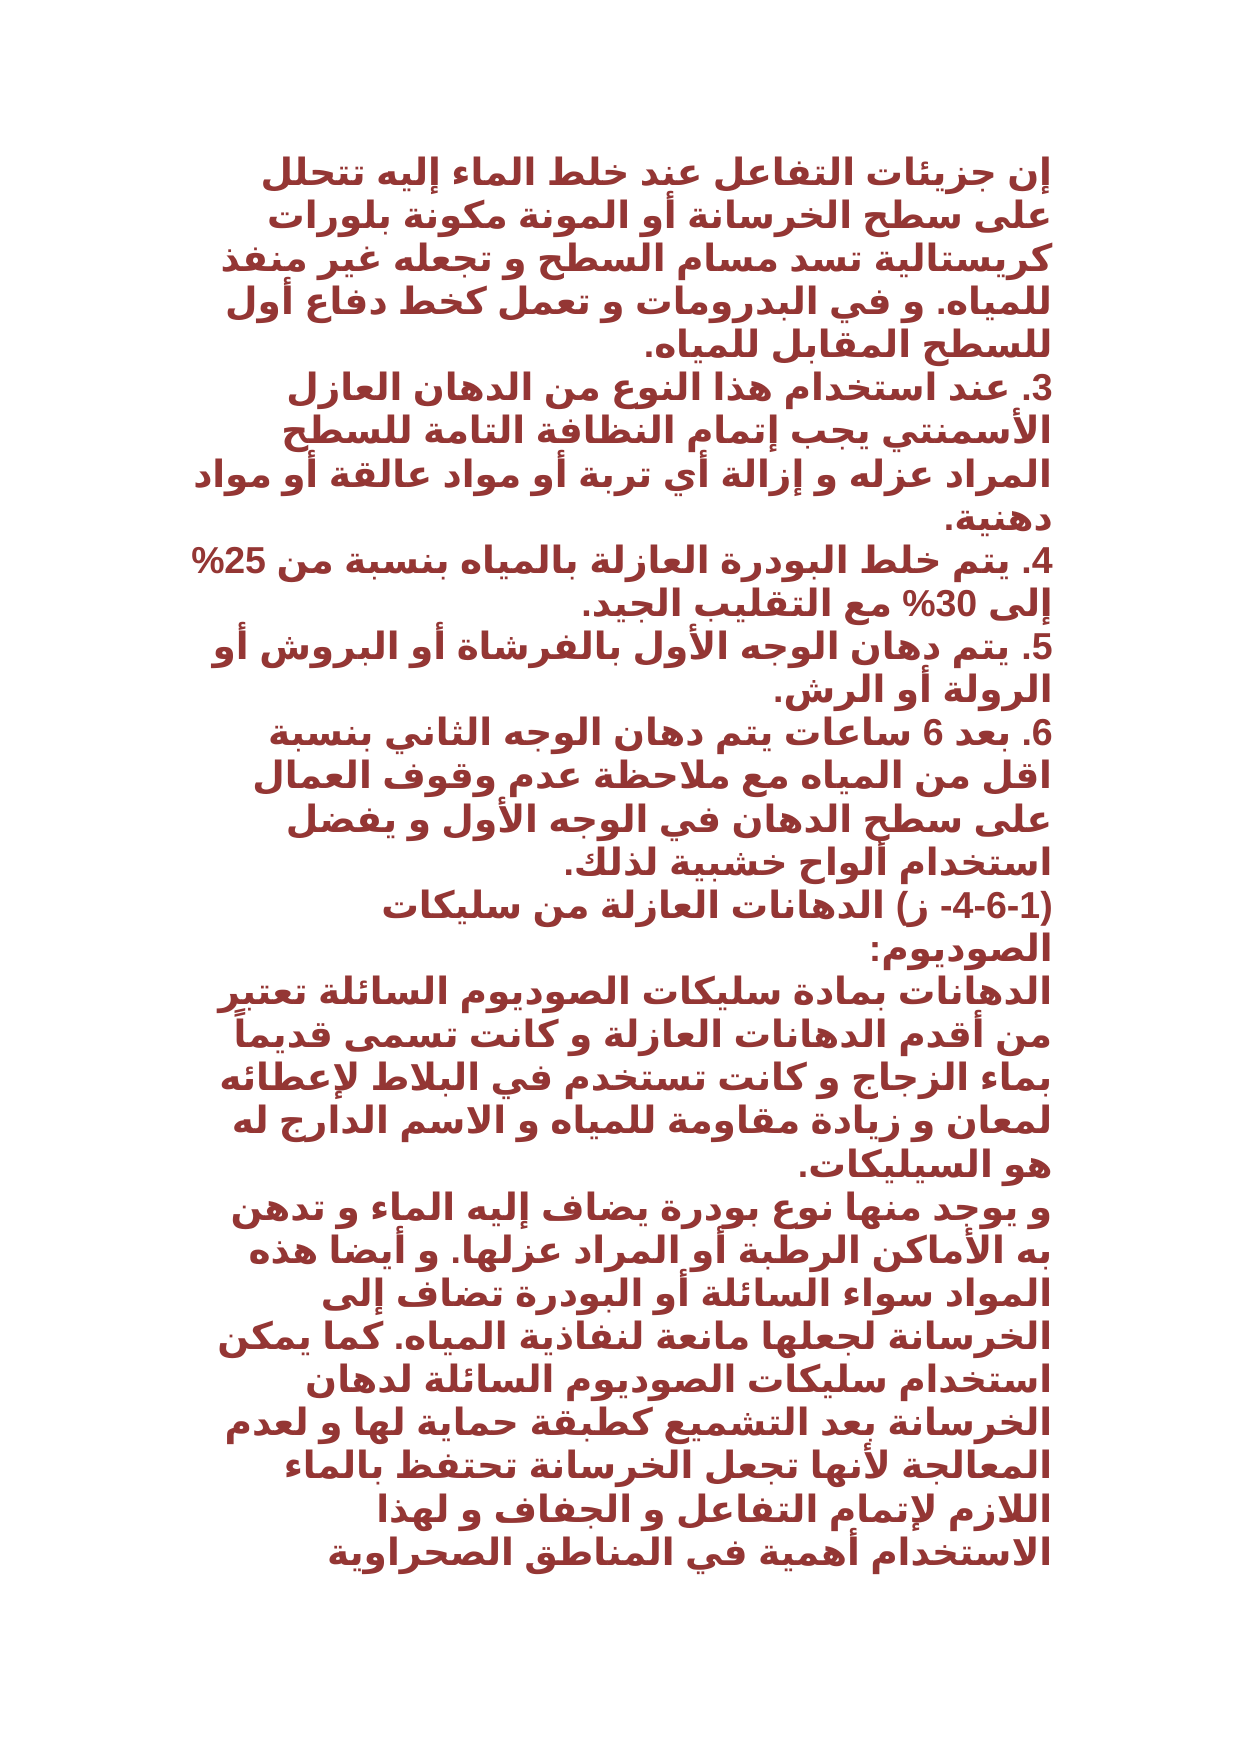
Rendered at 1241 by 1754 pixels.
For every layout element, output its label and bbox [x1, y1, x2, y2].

text [187, 150, 1053, 1573]
